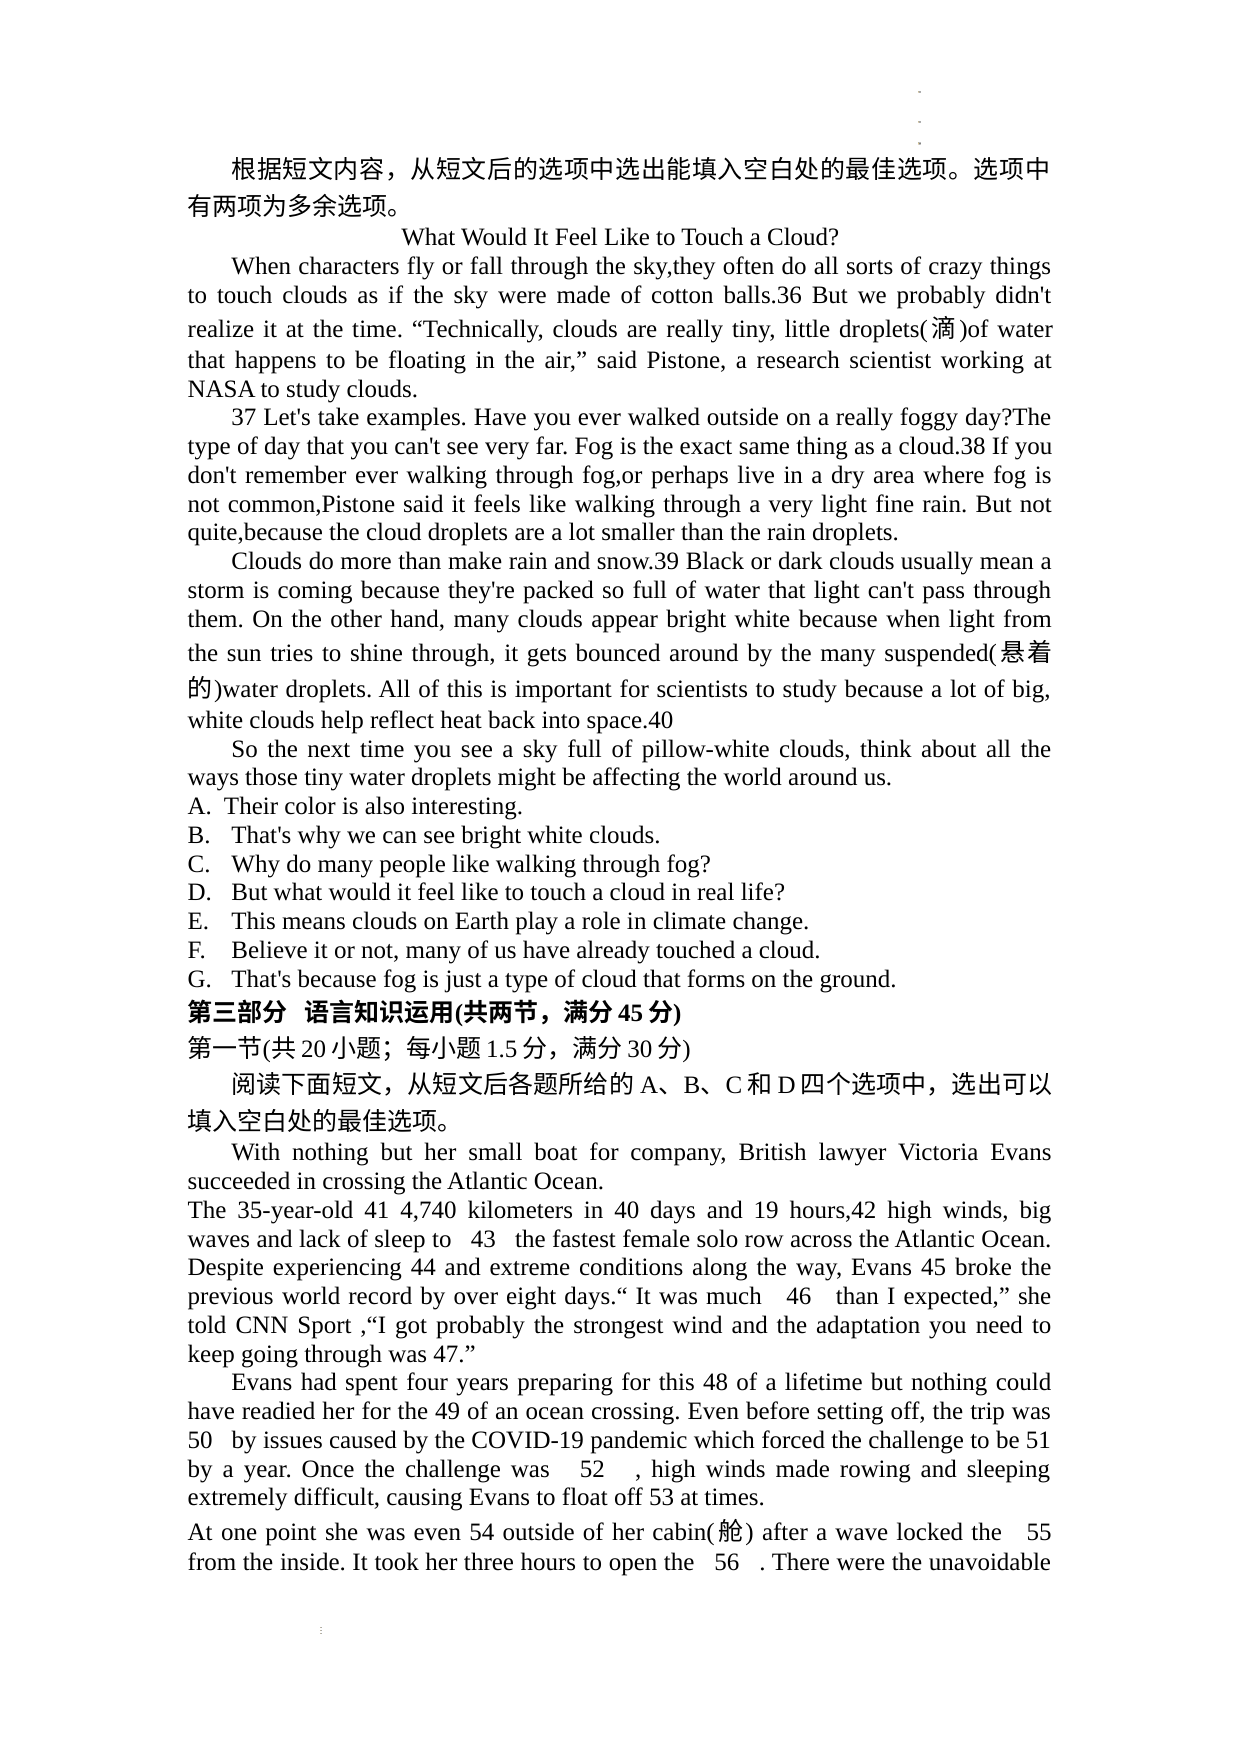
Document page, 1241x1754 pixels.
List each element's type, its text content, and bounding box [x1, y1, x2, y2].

text C. Why do many people like walking through fog? [187, 849, 1053, 877]
text D. But what would it feel like to touch a cloud in real life? [187, 877, 1053, 906]
text 根据短文内容，从短文后的选项中选出能填入空白处的最佳选项。选项中有两项为多余选项。 [187, 150, 1053, 222]
text F. Believe it or not, many of us have already touched a cloud. [187, 935, 1053, 964]
text B. That's why we can see bright white clouds. [187, 820, 1053, 849]
text 第一节(共20小题；每小题1.5分，满分30分) [187, 1029, 1053, 1065]
text E. This means clouds on Earth play a role in climate change. [187, 906, 1053, 935]
text 37 Let's take examples. Have you ever walked outside on a really foggy day?The type of day that you can't see very far. Fog is the exact same thing as a cloud.38 If you don't remember ever walking through fog,or perhaps live in a dry area where fog is not common,Pistone said it feels like walking through a very light fine rain. But not quite,because the cloud droplets are a lot smaller than the rain droplets. [187, 402, 1053, 546]
text A. Their color is also interesting. [187, 791, 1053, 820]
text Evans had spent four years preparing for this 48 of a lifetime but nothing could have readied her for the 49 of an ocean crossing. Even before setting off, the trip was 50 by issues caused by the COVID-19 pandemic which forced the challenge to be 51 by a year. Once the challenge was 52 , high winds made rowing and sleeping extremely difficult, causing Evans to float off 53 at times. [187, 1367, 1053, 1511]
text G. That's because fog is just a type of cloud that forms on the ground. [187, 964, 1053, 992]
text With nothing but her small boat for company, British lawyer Victoria Evans succeeded in crossing the Atlantic Ocean. [187, 1137, 1053, 1195]
text The 35-year-old 41 4,740 kilometers in 40 days and 19 hours,42 high winds, big waves and lack of sleep to 43 the fastest female solo row across the Atlantic Ocean. Despite experiencing 44 and extreme conditions along the way, Evans 45 broke the previous world record by over eight days.“ It was much 46 than I expected,” she told CNN Sport ,“I got probably the strongest wind and the adaptation you need to keep going through was 47.” [187, 1195, 1053, 1367]
text Clouds do more than make rain and snow.39 Black or dark clouds usually mean a storm is coming because they're packed so full of water that light can't pass through them. On the other hand, many clouds appear bright white because when light from the sun tries to shine through, it gets bounced around by the many suspended(悬着的)water droplets. All of this is important for scientists to study because a lot of big, white clouds help reflect heat back into space.40 [187, 546, 1053, 734]
text So the next time you see a sky full of pillow-white clouds, think about all the ways those tiny water droplets might be affecting the world around us. [187, 734, 1053, 791]
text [187, 1511, 1053, 1576]
text What Would It Feel Like to Touch a Cloud? [187, 222, 1053, 251]
text 第三部分 语言知识运用(共两节，满分45分) [187, 992, 1053, 1029]
text 阅读下面短文，从短文后各题所给的A、B、C和D四个选项中，选出可以填入空白处的最佳选项。 [187, 1065, 1053, 1137]
text When characters fly or fall through the sky,they often do all sorts of crazy things to touch clouds as if the sky were made of cotton balls.36 But we probably didn't realize it at the time. “Technically, clouds are really tiny, little droplets(滴)of water that happens to be floating in the air,” said Pistone, a research scientist working at NASA to study clouds. [187, 251, 1053, 402]
